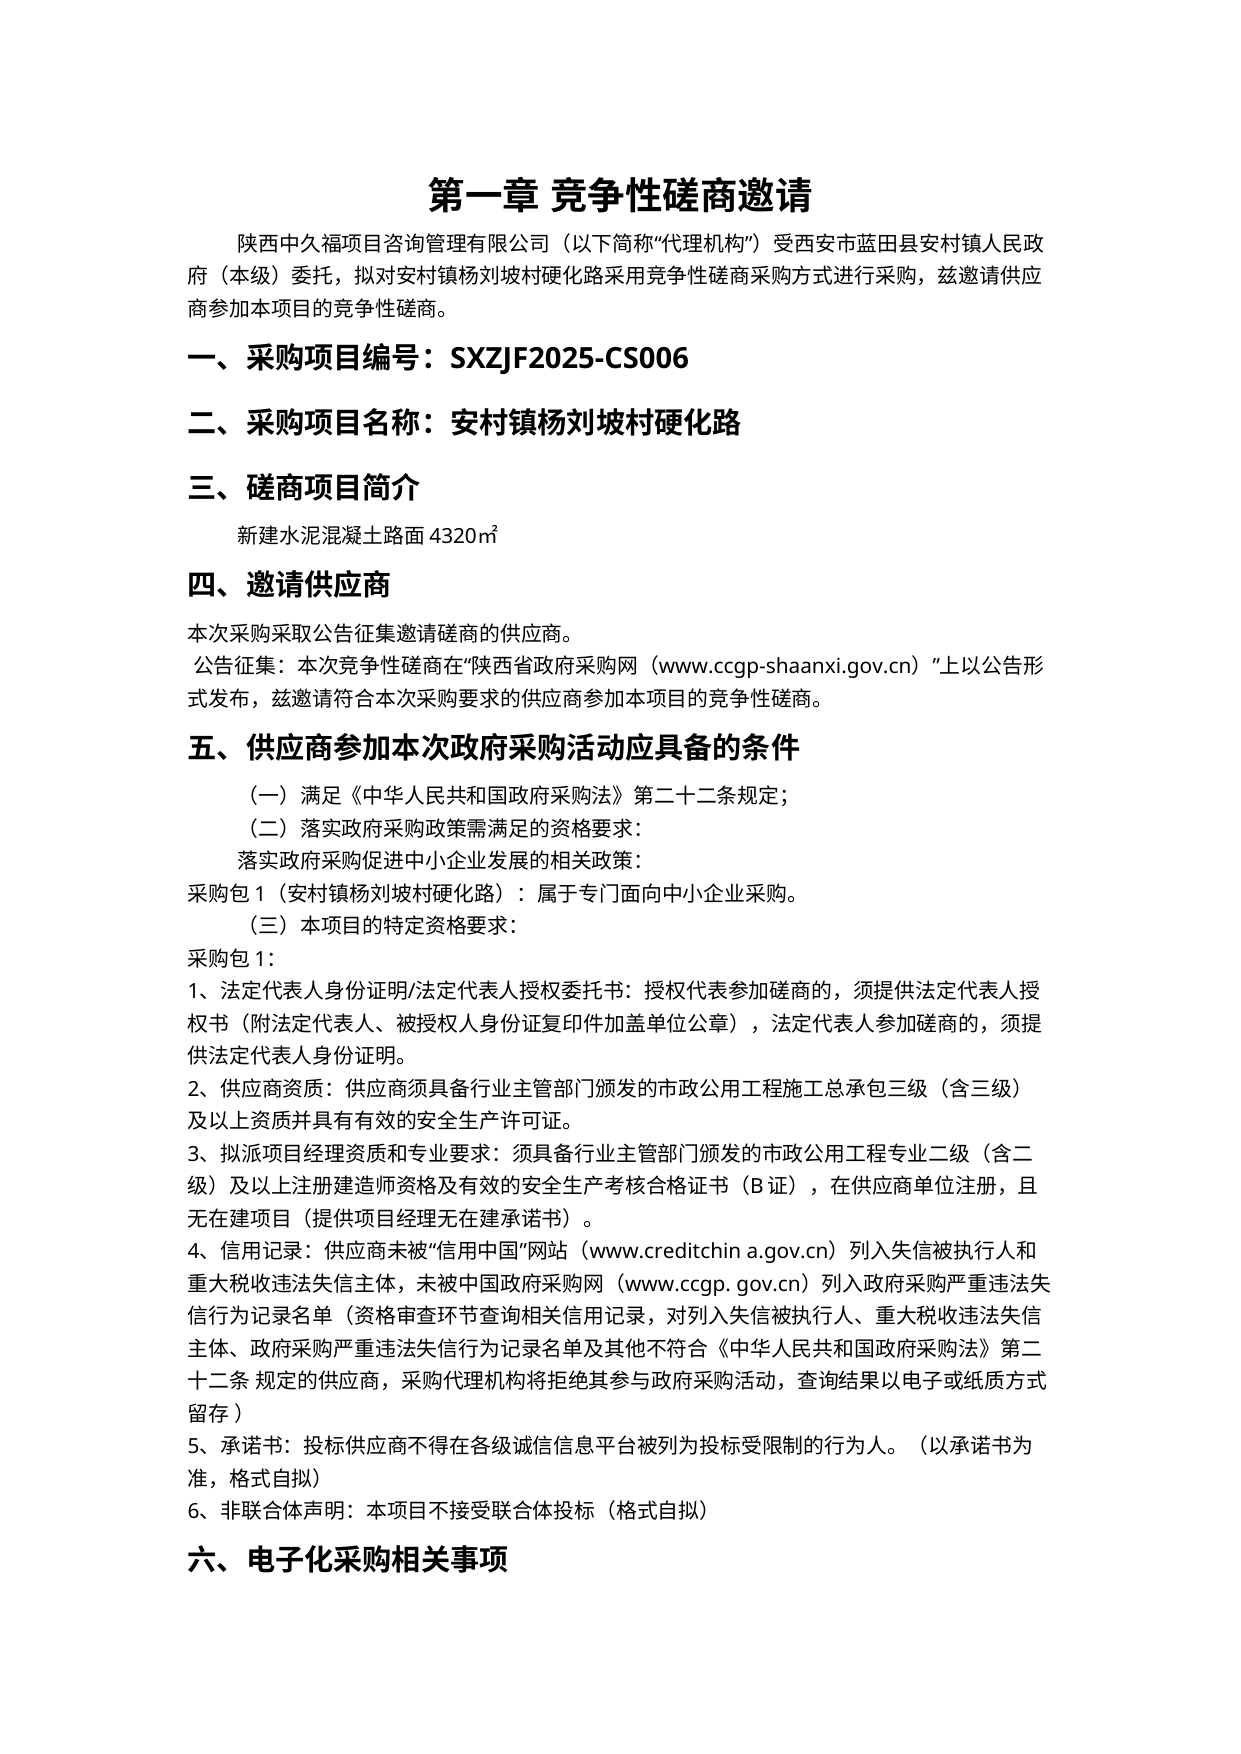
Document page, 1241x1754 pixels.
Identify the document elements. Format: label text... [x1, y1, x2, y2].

text 6、非联合体声明：本项目不接受联合体投标（格式自拟） [187, 1494, 1053, 1527]
text 公告征集：本次竞争性磋商在“陕西省政府采购网（www.ccgp-shaanxi.gov.cn）”上以公告形式发布，兹邀请符合本次采购要求的供应商参加本项目的竞争性磋商。 [187, 649, 1053, 714]
text 陕西中久福项目咨询管理有限公司（以下简称“代理机构”）受西安市蓝田县安村镇人民政府（本级）委托，拟对安村镇杨刘坡村硬化路采用竞争性磋商采购方式进行采购，兹邀请供应商参加本项目的竞争性磋商。 [187, 227, 1053, 324]
text 4、信用记录：供应商未被“信用中国”网站（www.creditchin a.gov.cn）列入失信被执行人和重大税收违法失信主体，未被中国政府采购网（www.ccgp. gov.cn）列入政府采购严重违法失信行为记录名单（资格审查环节查询相关信用记录，对列入失信被执行人、重大税收违法失信主体、政府采购严重违法失信行为记录名单及其他不符合《中华人民共和国政府采购法》第二十二条 规定的供应商，采购代理机构将拒绝其参与政府采购活动，查询结果以电子或纸质方式留存 ） [187, 1234, 1053, 1429]
text 本次采购采取公告征集邀请磋商的供应商。 [187, 617, 1053, 649]
text 第一章 竞争性磋商邀请 [187, 162, 1053, 227]
text 采购包1： [187, 942, 1053, 974]
text 五、供应商参加本次政府采购活动应具备的条件 [187, 714, 1053, 779]
text 四、邀请供应商 [187, 552, 1053, 617]
text 落实政府采购促进中小企业发展的相关政策： [187, 844, 1053, 877]
text （二）落实政府采购政策需满足的资格要求： [187, 812, 1053, 844]
text 三、磋商项目简介 [187, 454, 1053, 519]
text 新建水泥混凝土路面4320㎡ [187, 519, 1053, 552]
text （一）满足《中华人民共和国政府采购法》第二十二条规定； [187, 779, 1053, 812]
text 5、承诺书：投标供应商不得在各级诚信信息平台被列为投标受限制的行为人。（以承诺书为准，格式自拟） [187, 1429, 1053, 1494]
text （三）本项目的特定资格要求： [187, 909, 1053, 942]
text 一、采购项目编号：SXZJF2025-CS006 [187, 324, 1053, 389]
text 采购包1（安村镇杨刘坡村硬化路）：属于专门面向中小企业采购。 [187, 877, 1053, 909]
text 二、采购项目名称：安村镇杨刘坡村硬化路 [187, 389, 1053, 454]
text 1、法定代表人身份证明/法定代表人授权委托书：授权代表参加磋商的，须提供法定代表人授权书（附法定代表人、被授权人身份证复印件加盖单位公章），法定代表人参加磋商的，须提供法定代表人身份证明。 [187, 974, 1053, 1072]
text 3、拟派项目经理资质和专业要求：须具备行业主管部门颁发的市政公用工程专业二级（含二级）及以上注册建造师资格及有效的安全生产考核合格证书（B证），在供应商单位注册，且无在建项目（提供项目经理无在建承诺书）。 [187, 1137, 1053, 1234]
text 六、电子化采购相关事项 [187, 1527, 1053, 1592]
text 2、供应商资质：供应商须具备行业主管部门颁发的市政公用工程施工总承包三级（含三级）及以上资质并具有有效的安全生产许可证。 [187, 1072, 1053, 1137]
